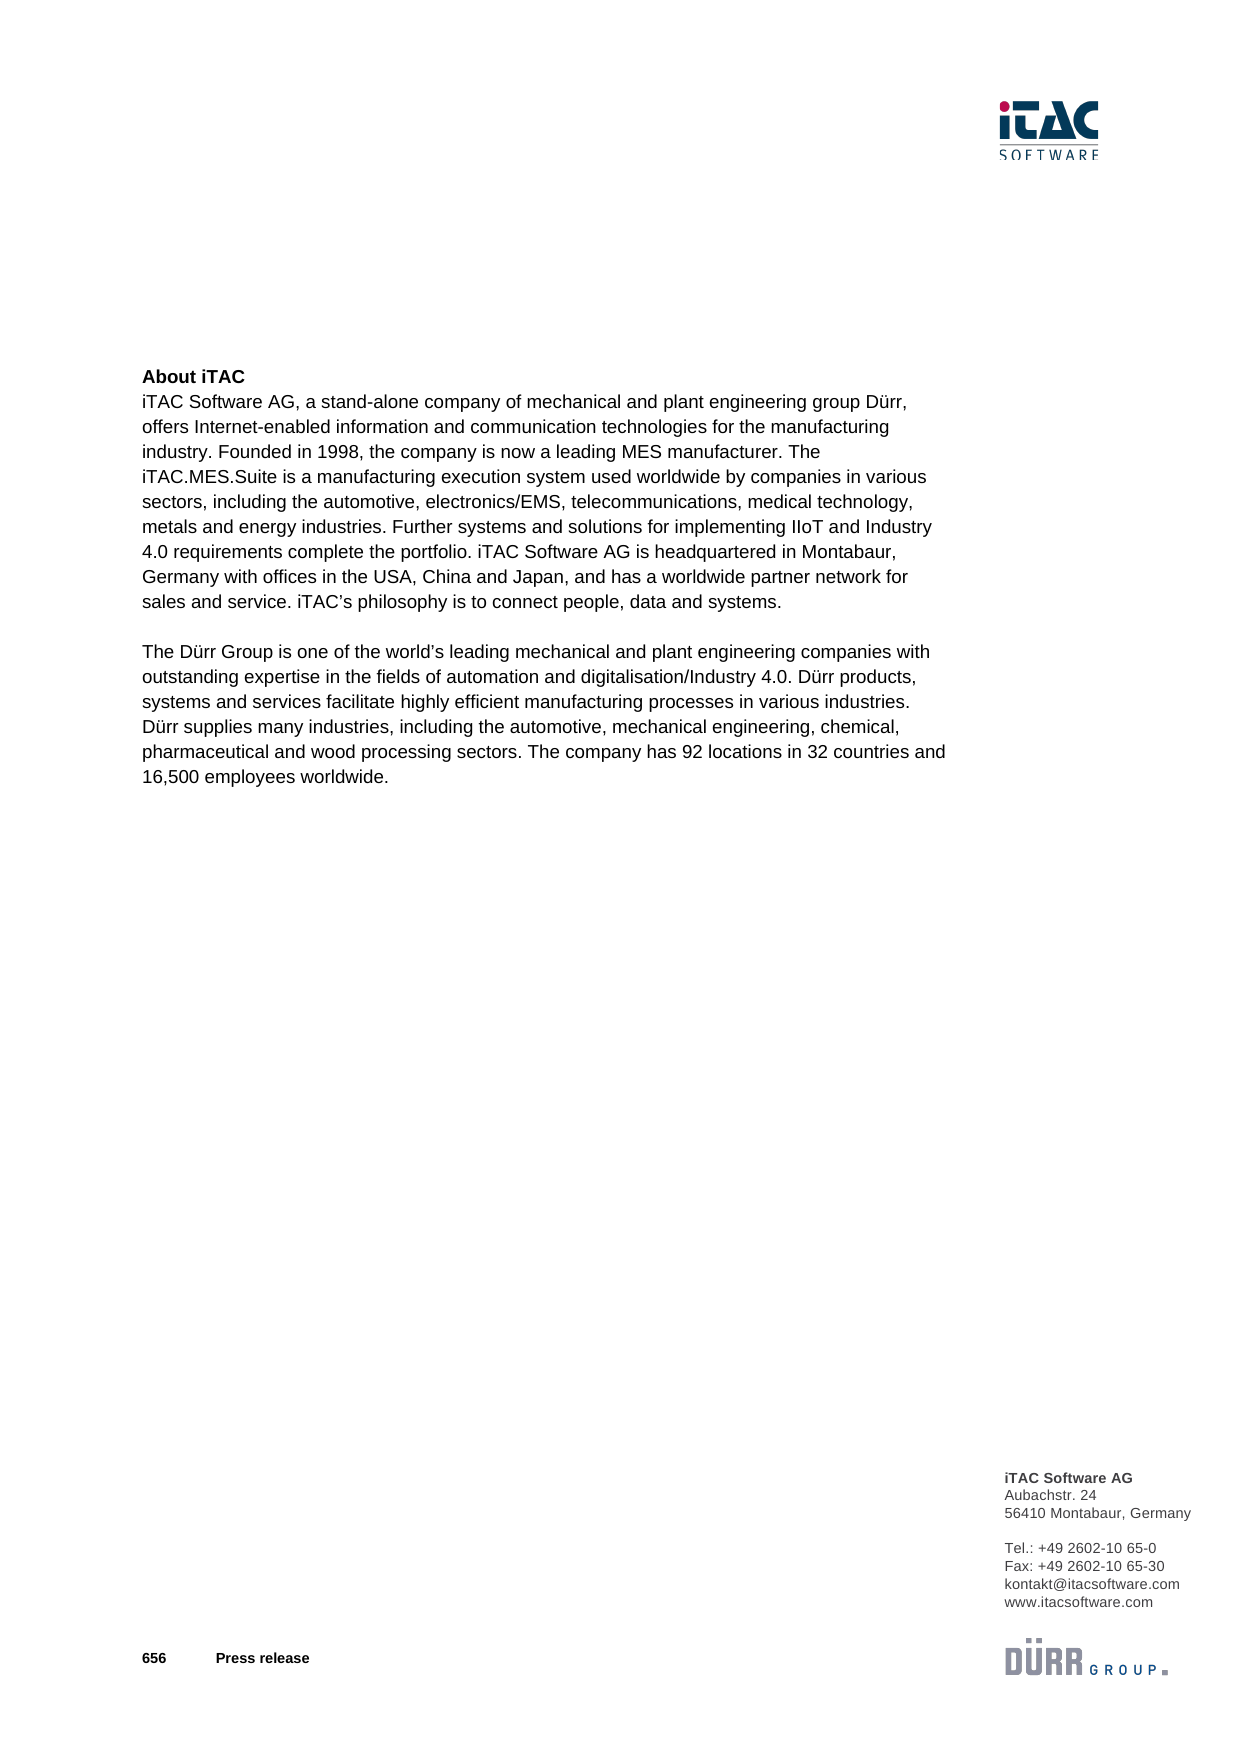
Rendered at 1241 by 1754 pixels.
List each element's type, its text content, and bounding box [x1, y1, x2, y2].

text The Dürr Group is one of the world’s leading mechanical and plant engineering companies with outstanding expertise in the fields of automation and digitalisation/Industry 4.0. Dürr products, systems and services facilitate highly efficient manufacturing processes in various industries. Dürr supplies many industries, including the automotive, mechanical engineering, chemical, pharmaceutical and wood processing sectors. The company has 92 locations in 32 countries and 16,500 employees worldwide. [142, 638, 951, 788]
text About iTAC [142, 366, 951, 388]
text iTAC Software AG, a stand-alone company of mechanical and plant engineering group Dürr, offers Internet-enabled information and communication technologies for the manufacturing industry. Founded in 1998, the company is now a leading MES manufacturer. The iTAC.MES.Suite is a manufacturing execution system used worldwide by companies in various sectors, including the automotive, electronics/EMS, telecommunications, medical technology, metals and energy industries. Further systems and solutions for implementing IIoT and Industry 4.0 requirements complete the portfolio. iTAC Software AG is headquartered in Montabaur, Germany with offices in the USA, China and Japan, and has a worldwide partner network for sales and service. iTAC’s philosophy is to connect people, data and systems. [142, 388, 951, 613]
